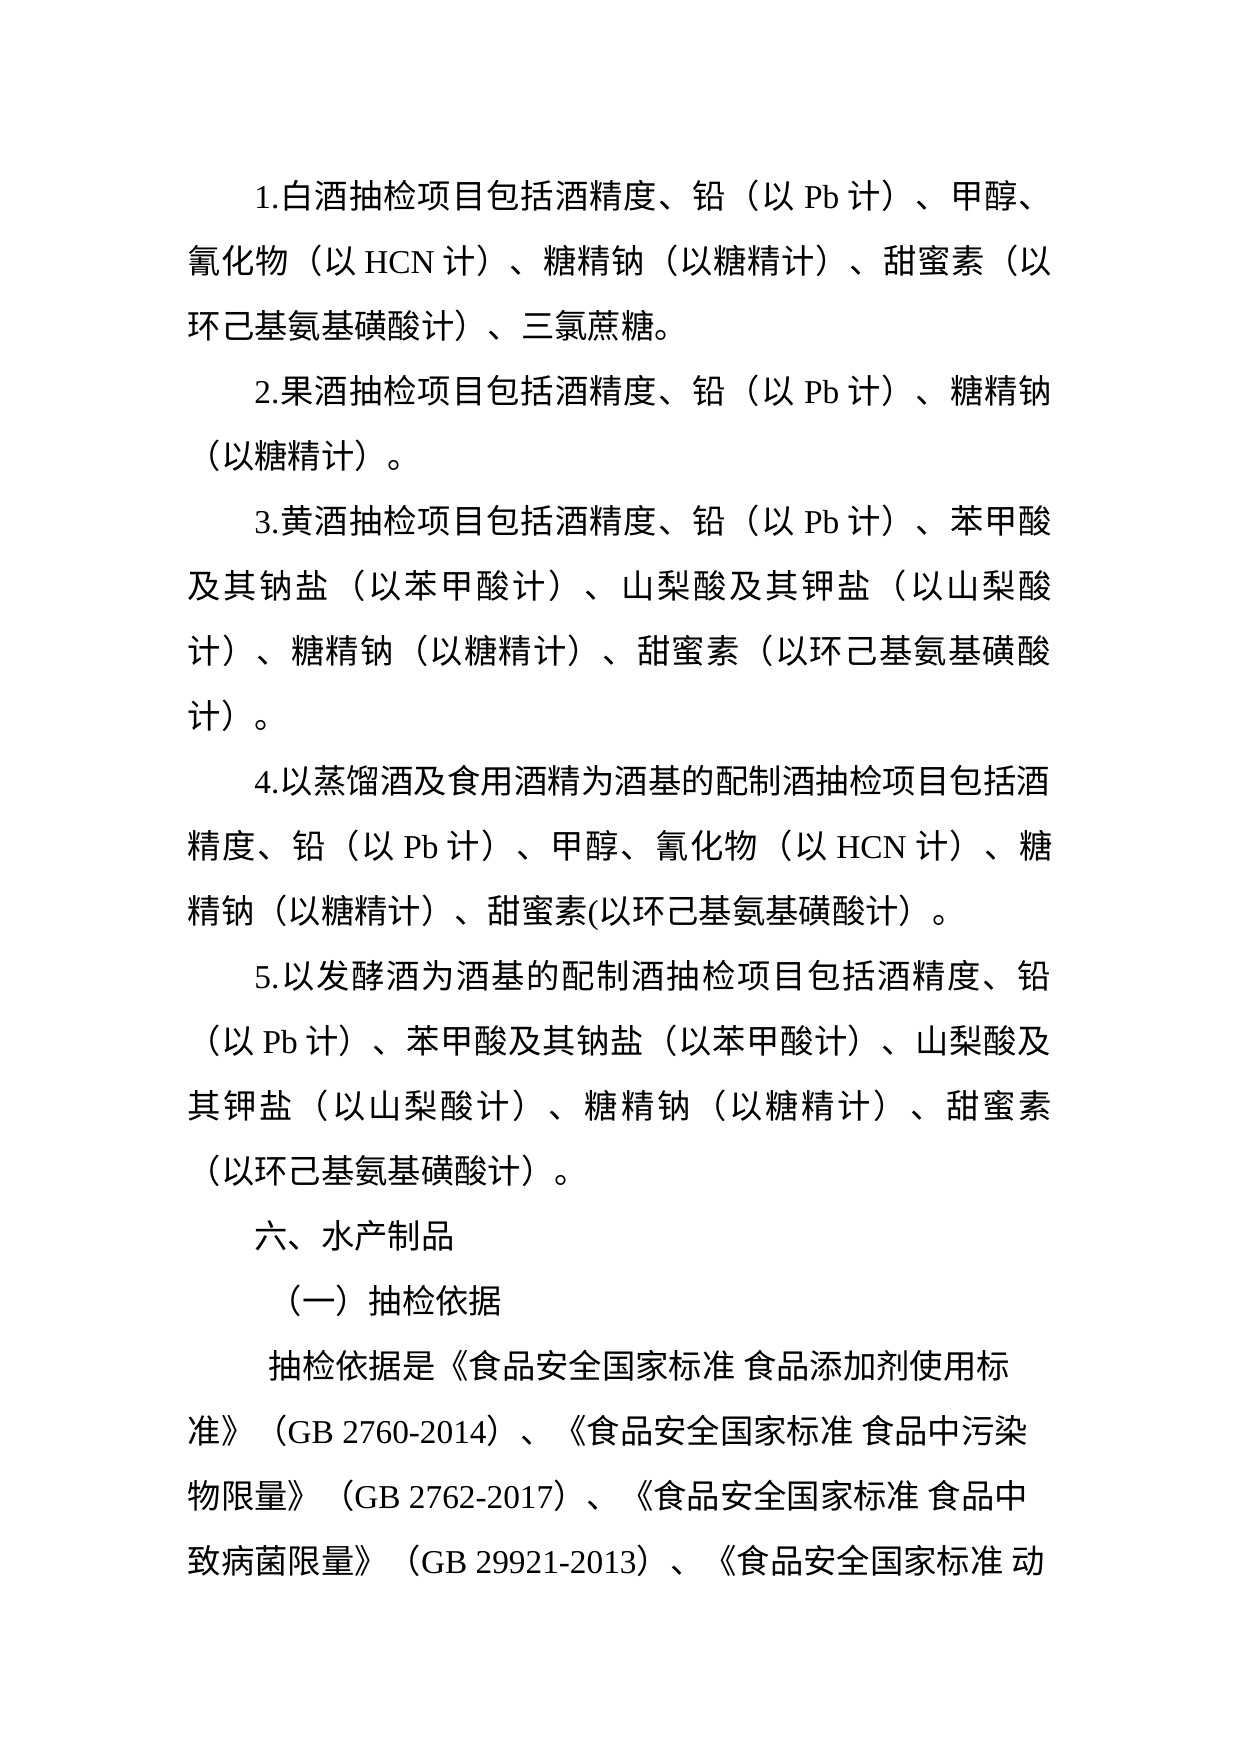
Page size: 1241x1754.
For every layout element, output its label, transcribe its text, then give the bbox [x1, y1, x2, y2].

text 1.白酒抽检项目包括酒精度、铅（以Pb计）、甲醇、氰化物（以HCN计）、糖精钠（以糖精计）、甜蜜素（以环己基氨基磺酸计）、三氯蔗糖。 [187, 162, 1053, 357]
text 4.以蒸馏酒及食用酒精为酒基的配制酒抽检项目包括酒精度、铅（以Pb计）、甲醇、氰化物（以HCN计）、糖精钠（以糖精计）、甜蜜素(以环己基氨基磺酸计）。 [187, 747, 1053, 942]
text （一）抽检依据 [187, 1267, 1053, 1332]
text 3.黄酒抽检项目包括酒精度、铅（以Pb计）、苯甲酸及其钠盐（以苯甲酸计）、山梨酸及其钾盐（以山梨酸计）、糖精钠（以糖精计）、甜蜜素（以环己基氨基磺酸计）。 [187, 487, 1053, 747]
list 六、水产制品 [254, 1202, 1053, 1267]
text 2.果酒抽检项目包括酒精度、铅（以Pb计）、糖精钠（以糖精计）。 [187, 357, 1053, 487]
text 5.以发酵酒为酒基的配制酒抽检项目包括酒精度、铅（以Pb计）、苯甲酸及其钠盐（以苯甲酸计）、山梨酸及其钾盐（以山梨酸计）、糖精钠（以糖精计）、甜蜜素（以环己基氨基磺酸计）。 [187, 942, 1053, 1202]
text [187, 1332, 1053, 1592]
